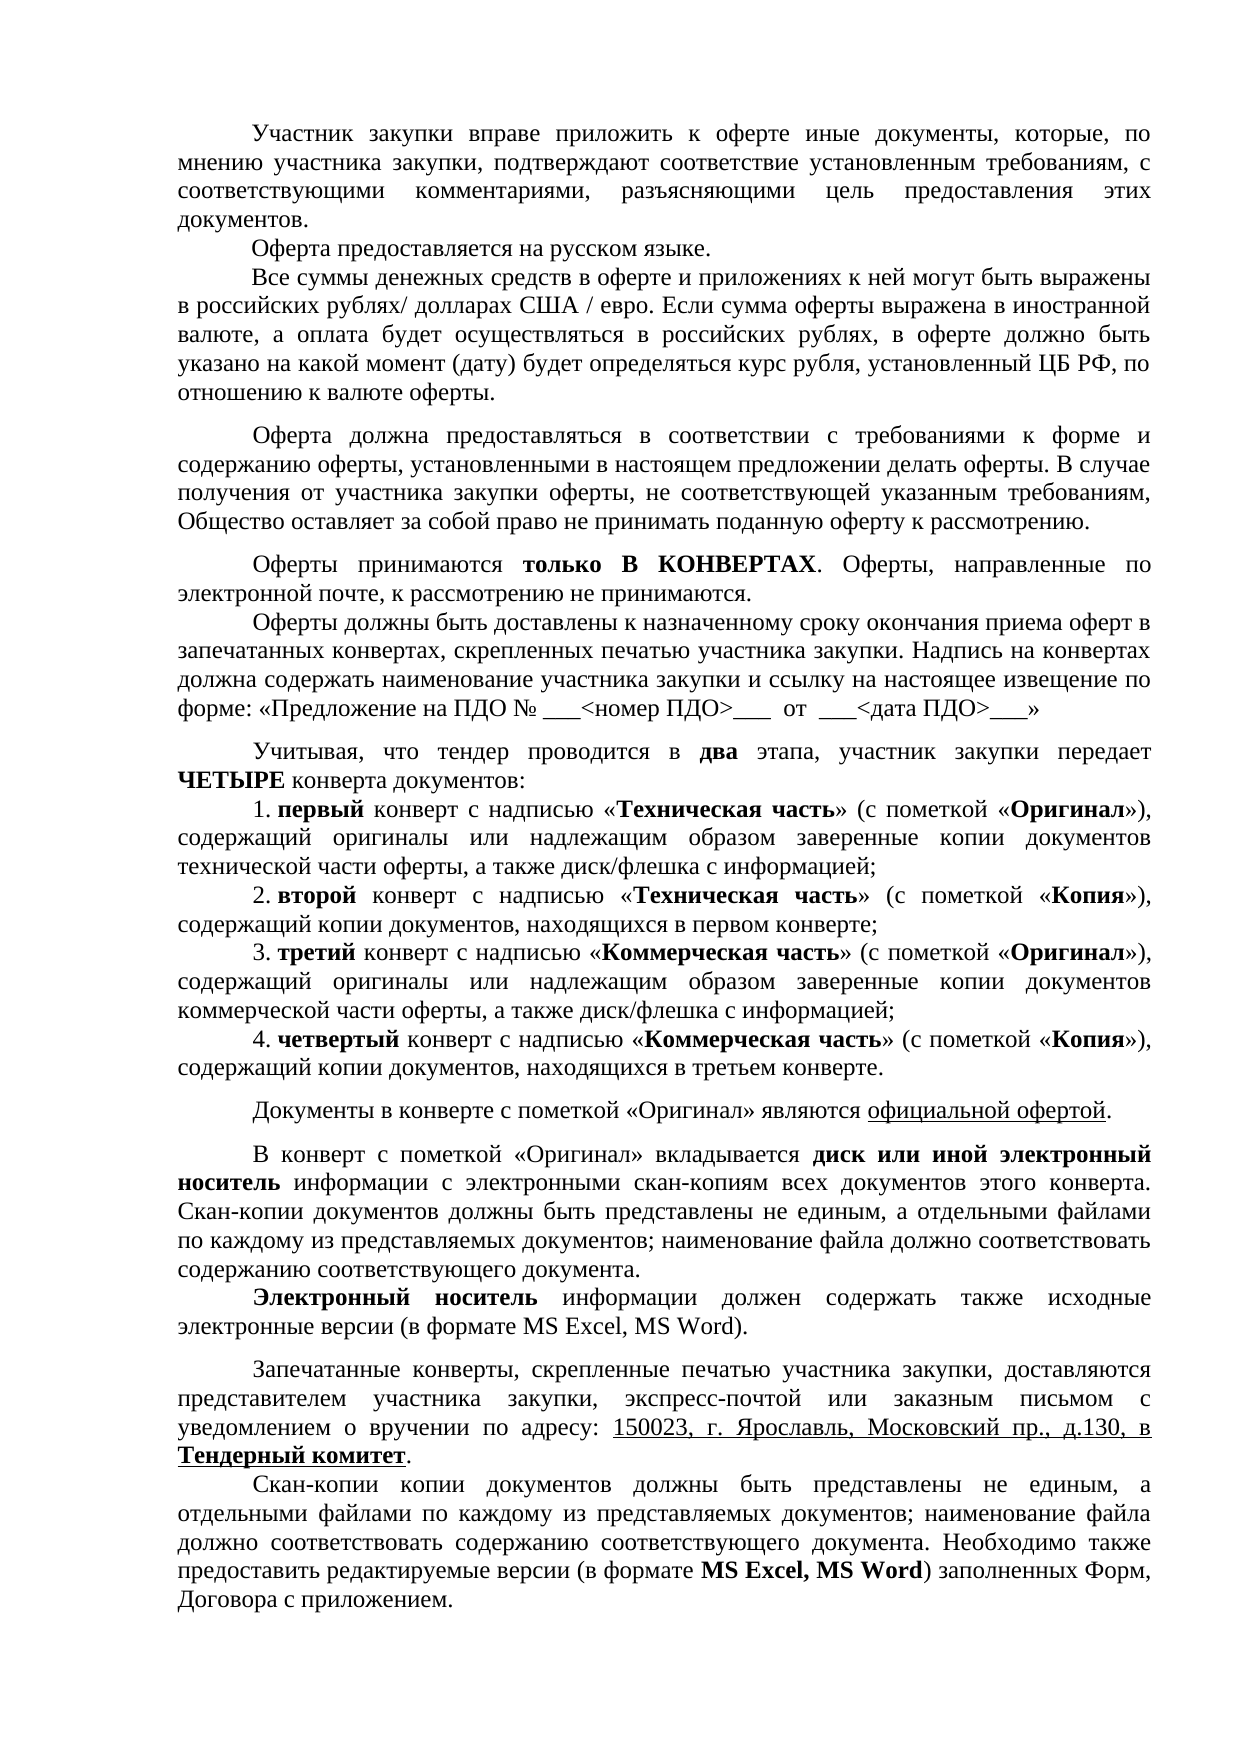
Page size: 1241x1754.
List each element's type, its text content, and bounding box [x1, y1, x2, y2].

text Оферта должна предоставляться в соответствии с требованиями к форме и содержанию оферты, установленными в настоящем предложении делать оферты. В случае получения от участника закупки оферты, не соответствующей указанным требованиям, Общество оставляет за собой право не принимать поданную оферту к рассмотрению. [177, 420, 1152, 535]
text В конверт с пометкой «Оригинал» вкладывается диск или иной электронный носитель информации с электронными скан-копиям всех документов этого конверта. Скан-копии документов должны быть представлены не единым, а отдельными файлами по каждому из представляемых документов; наименование файла должно соответствовать содержанию соответствующего документа. [177, 1139, 1152, 1282]
text 2. второй конверт с надписью «Техническая часть» (с пометкой «Копия»), содержащий копии документов, находящихся в первом конверте; [177, 880, 1152, 937]
text Запечатанные конверты, скрепленные печатью участника закупки, доставляются представителем участника закупки, экспресс-почтой или заказным письмом с уведомлением о вручении по адресу: 150023, г. Ярославль, Московский пр., д.130, в Тендерный комитет. [177, 1354, 1152, 1469]
text Скан-копии копии документов должны быть представлены не единым, а отдельными файлами по каждому из представляемых документов; наименование файла должно соответствовать содержанию соответствующего документа. Необходимо также предоставить редактируемые версии (в формате MS Excel, MS Word) заполненных Форм, Договора с приложением. [177, 1469, 1152, 1613]
text 3. третий конверт с надписью «Коммерческая часть» (с пометкой «Оригинал»), содержащий оригиналы или надлежащим образом заверенные копии документов коммерческой части оферты, а также диск/флешка с информацией; [177, 937, 1152, 1024]
text Оферты должны быть доставлены к назначенному сроку окончания приема оферт в запечатанных конвертах, скрепленных печатью участника закупки. Надпись на конвертах должна содержать наименование участника закупки и ссылку на настоящее извещение по форме: «Предложение на ПДО № ___<номер ПДО>___ от ___<дата ПДО>___» [177, 607, 1152, 722]
text Документы в конверте с пометкой «Оригинал» являются официальной офертой. [177, 1096, 1152, 1124]
text Участник закупки вправе приложить к оферте иные документы, которые, по мнению участника закупки, подтверждают соответствие установленным требованиям, с соответствующими комментариями, разъясняющими цель предоставления этих документов. [177, 118, 1152, 233]
text Оферты принимаются только В КОНВЕРТАХ. Оферты, направленные по электронной почте, к рассмотрению не принимаются. [177, 549, 1152, 607]
text 4. четвертый конверт с надписью «Коммерческая часть» (с пометкой «Копия»), содержащий копии документов, находящихся в третьем конверте. [177, 1024, 1152, 1081]
text Все суммы денежных средств в оферте и приложениях к ней могут быть выражены в российских рублях/ долларах США / евро. Если сумма оферты выражена в иностранной валюте, а оплата будет осуществляться в российских рублях, в оферте должно быть указано на какой момент (дату) будет определяться курс рубля, установленный ЦБ РФ, по отношению к валюте оферты. [177, 262, 1152, 406]
text 1. первый конверт с надписью «Техническая часть» (с пометкой «Оригинал»), содержащий оригиналы или надлежащим образом заверенные копии документов технической части оферты, а также диск/флешка с информацией; [177, 794, 1152, 880]
text Учитывая, что тендер проводится в два этапа, участник закупки передает ЧЕТЫРЕ конверта документов: [177, 736, 1152, 794]
text Оферта предоставляется на русском языке. [177, 233, 1152, 262]
text Электронный носитель информации должен содержать также исходные электронные версии (в формате MS Excel, MS Word). [177, 1282, 1152, 1340]
